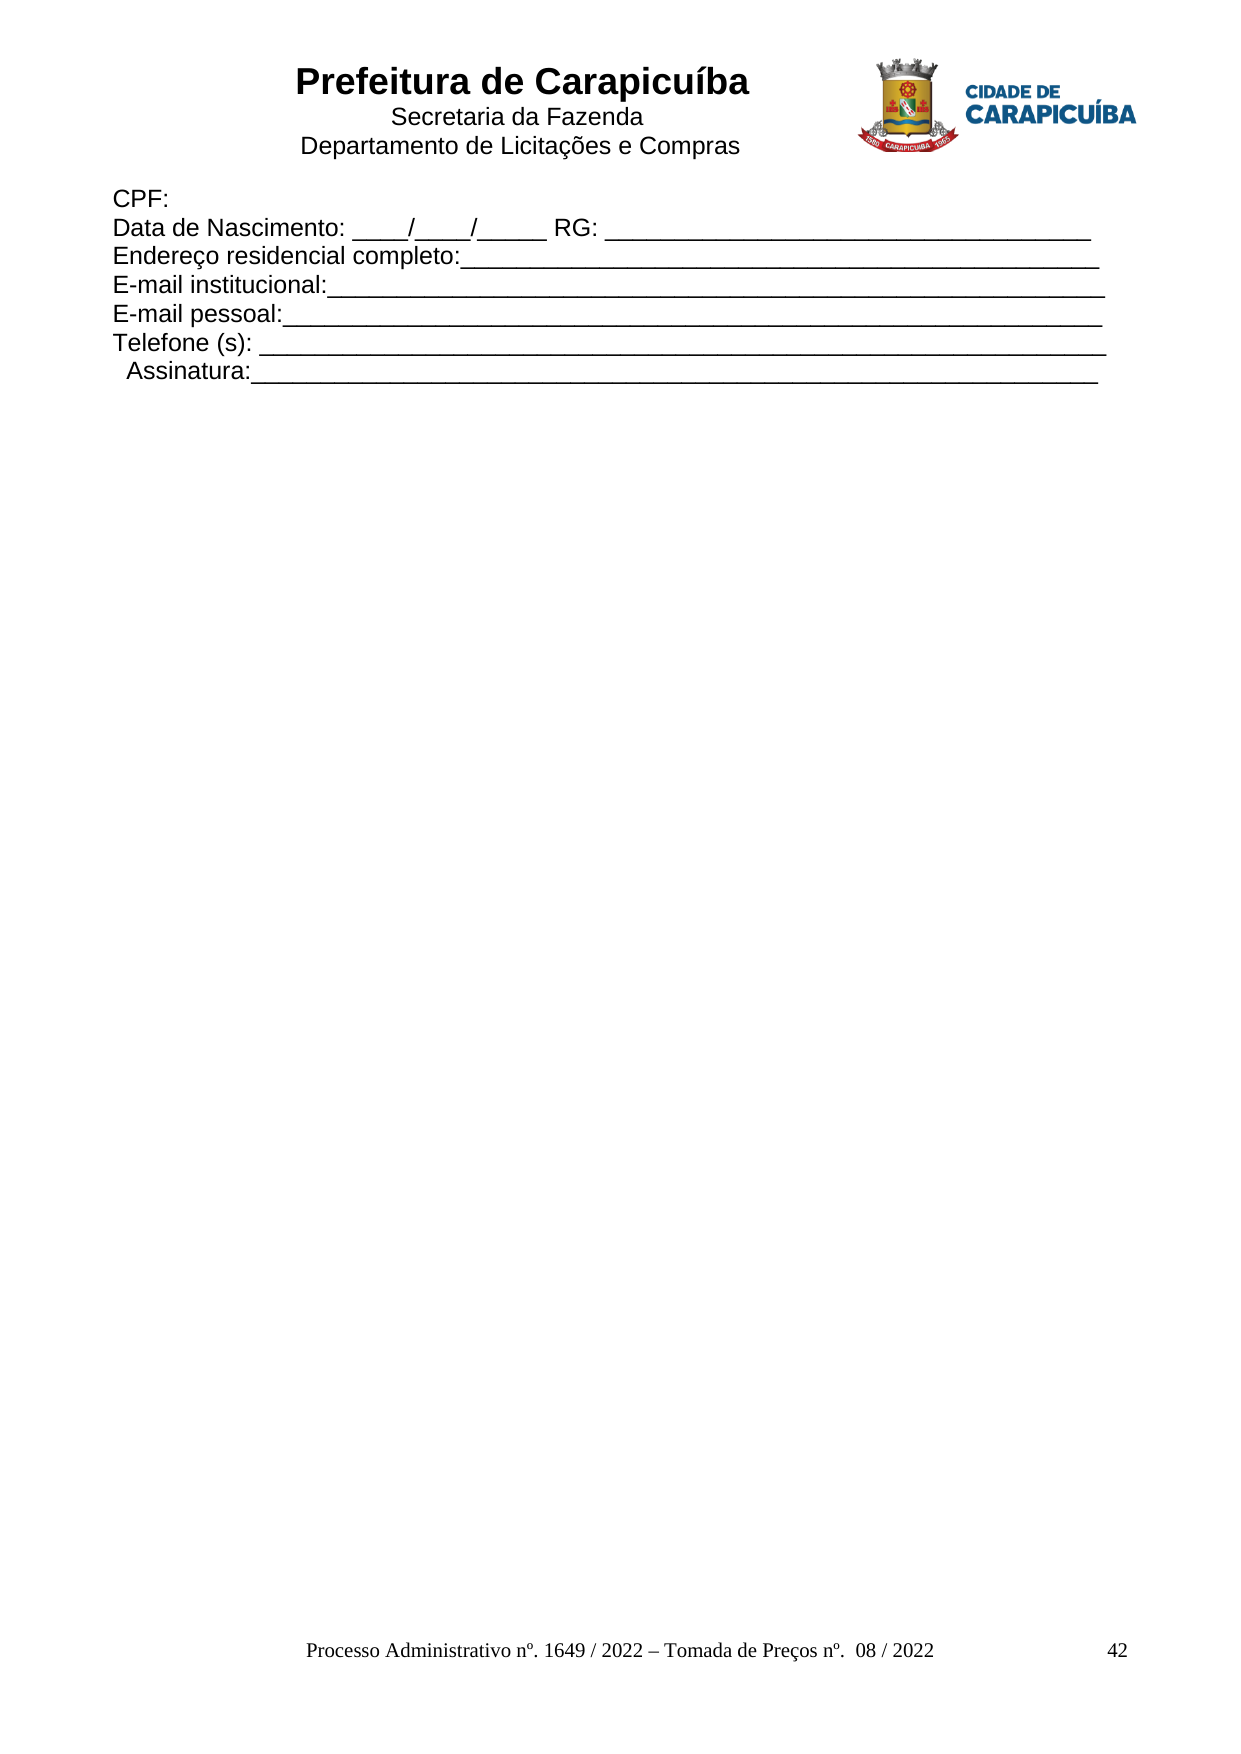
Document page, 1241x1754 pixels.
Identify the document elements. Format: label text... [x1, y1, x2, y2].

text Data de Nascimento: ____/____/_____ RG: ___________________________________ [112, 212, 1128, 241]
text E-mail institucional:________________________________________________________ [112, 270, 1128, 299]
picture [857, 57, 1139, 152]
text Endereço residencial completo:______________________________________________ [112, 241, 1128, 270]
text Telefone (s): _____________________________________________________________ [112, 327, 1128, 356]
text E-mail pessoal:___________________________________________________________ [112, 299, 1128, 327]
text CPF: [112, 184, 1128, 212]
text Assinatura:_____________________________________________________________ [112, 356, 1113, 385]
